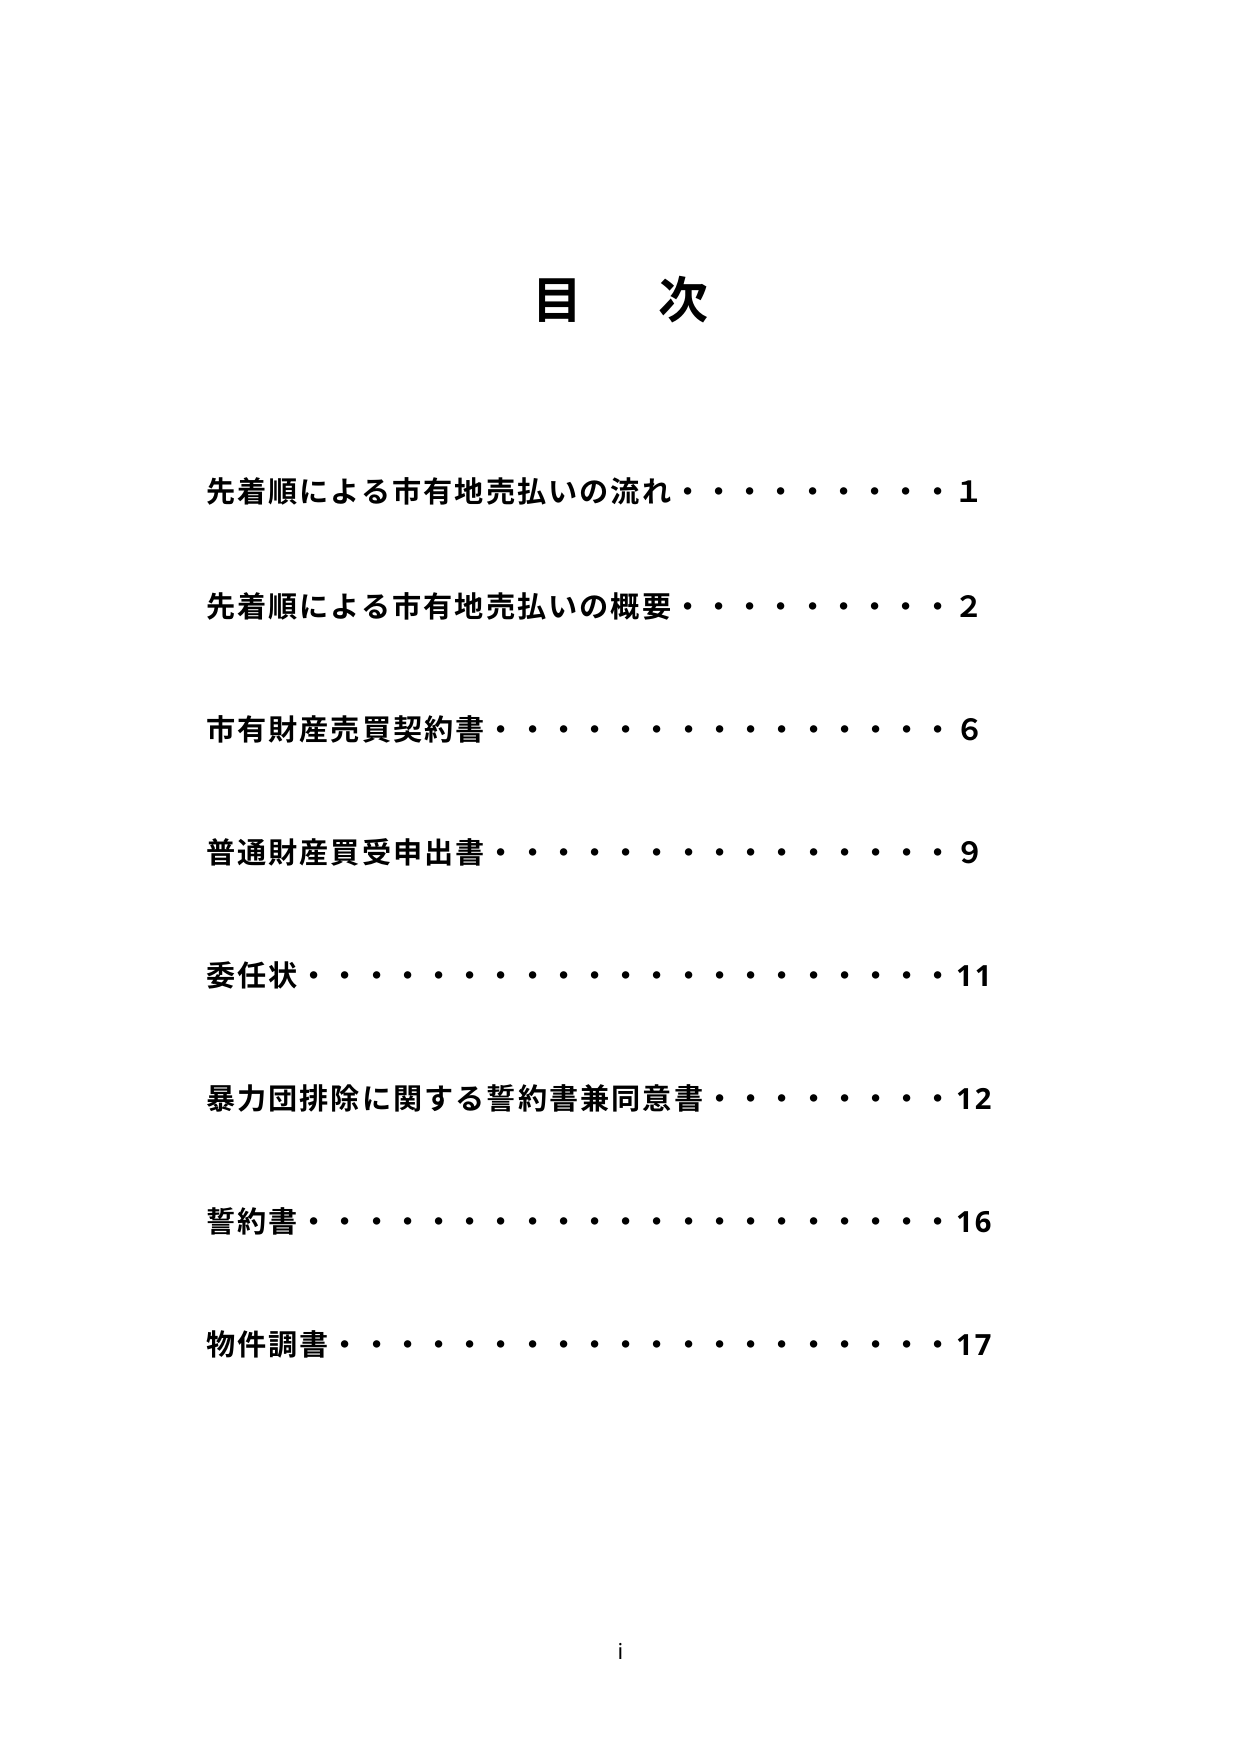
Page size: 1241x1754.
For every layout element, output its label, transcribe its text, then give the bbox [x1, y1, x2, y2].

text 目次 [89, 260, 1152, 333]
text 物件調書・・・・・・・・・・・・・・・・・・・・17 [89, 1321, 1106, 1364]
text 委任状・・・・・・・・・・・・・・・・・・・・・11 [89, 952, 1106, 994]
text 市有財産売買契約書・・・・・・・・・・・・・・・６ [89, 706, 1106, 749]
text 誓約書・・・・・・・・・・・・・・・・・・・・・16 [89, 1198, 1106, 1241]
text 暴力団排除に関する誓約書兼同意書・・・・・・・・12 [89, 1075, 1106, 1118]
text 先着順による市有地売払いの概要・・・・・・・・・２ [89, 583, 1106, 626]
text 普通財産買受申出書・・・・・・・・・・・・・・・９ [89, 829, 1106, 872]
text 先着順による市有地売払いの流れ・・・・・・・・・１ [89, 469, 1106, 511]
